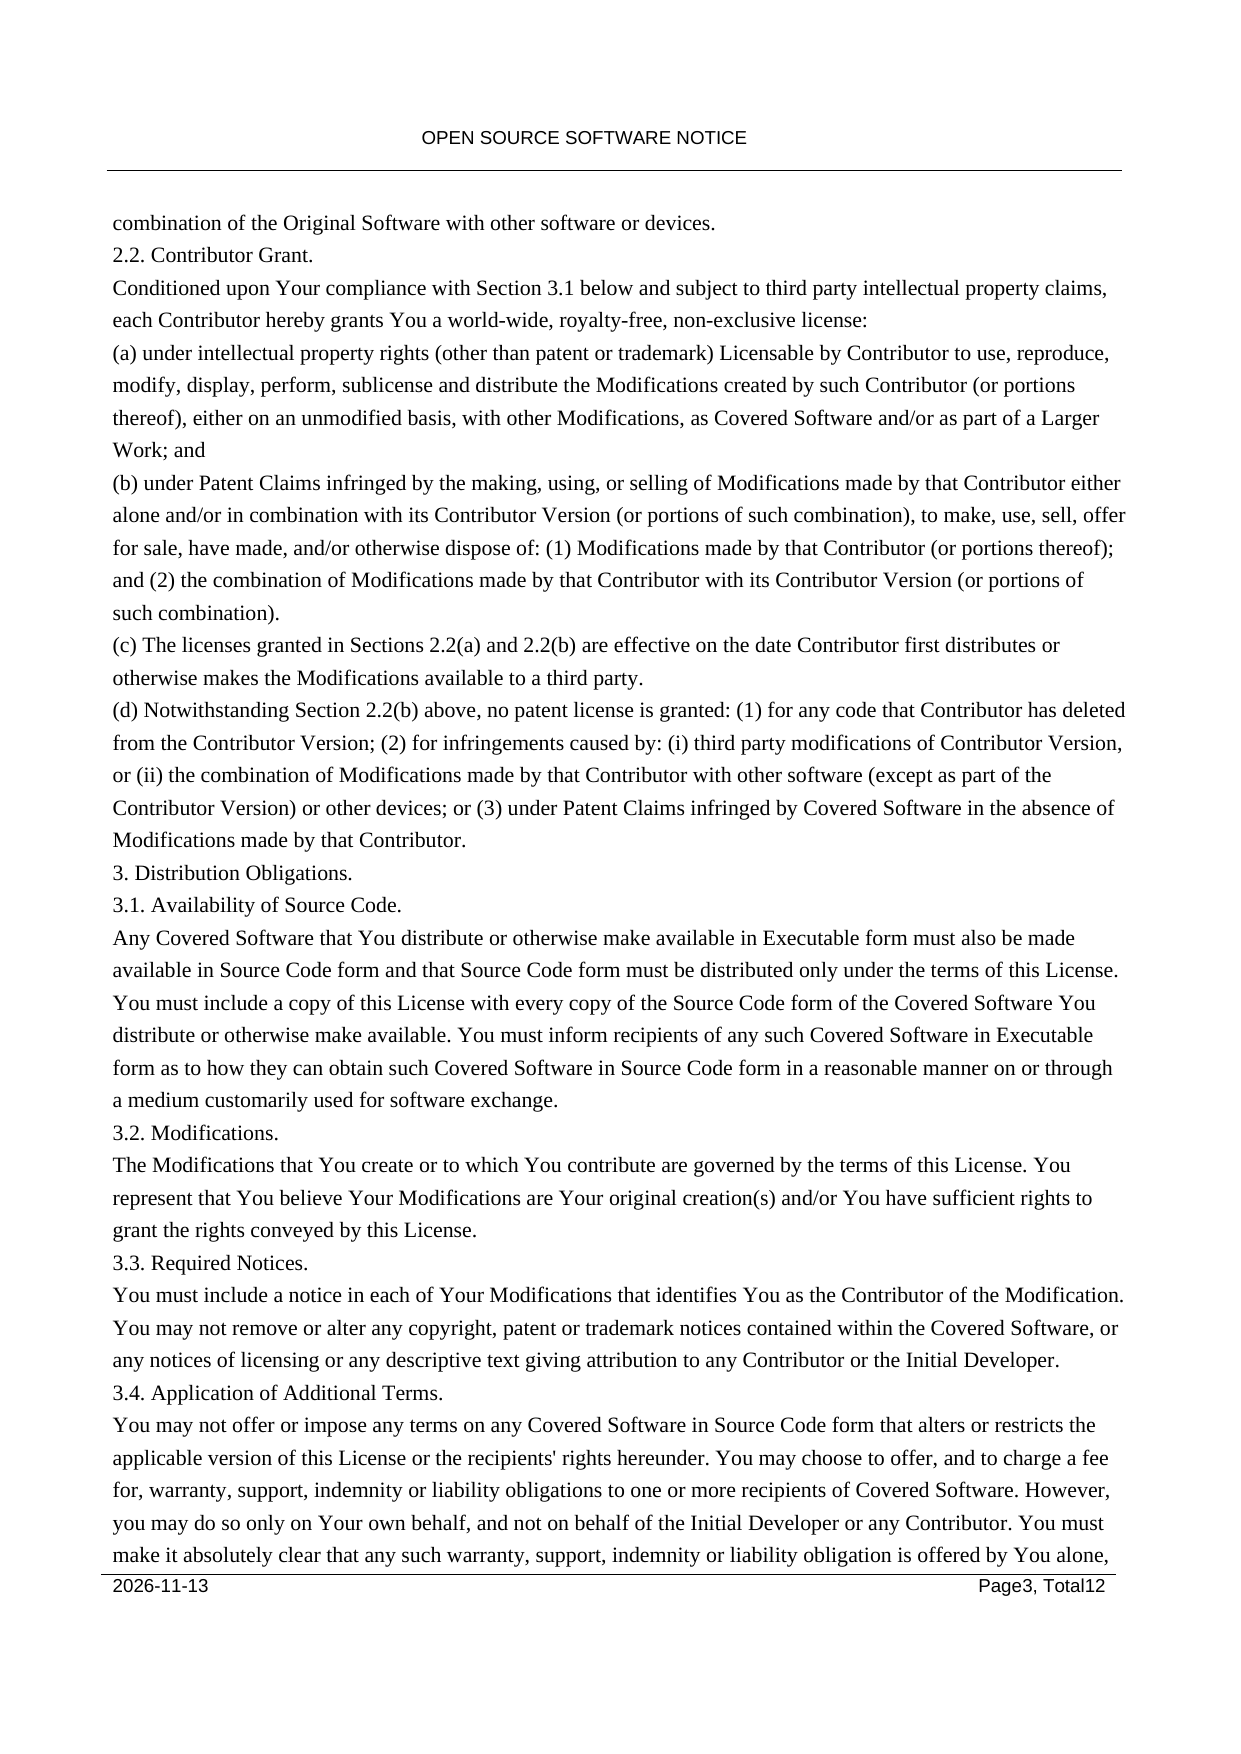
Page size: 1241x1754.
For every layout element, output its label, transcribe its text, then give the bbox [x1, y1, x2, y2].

text 3. Distribution Obligations. [112, 856, 1128, 889]
text Any Covered Software that You distribute or otherwise make available in Executable form must also be made available in Source Code form and that Source Code form must be distributed only under the terms of this License. You must include a copy of this License with every copy of the Source Code form of the Covered Software You distribute or otherwise make available. You must inform recipients of any such Covered Software in Executable form as to how they can obtain such Covered Software in Source Code form in a reasonable manner on or through a medium customarily used for software exchange. [112, 921, 1128, 1116]
text The Modifications that You create or to which You contribute are governed by the terms of this License. You represent that You believe Your Modifications are Your original creation(s) and/or You have sufficient rights to grant the rights conveyed by this License. [112, 1149, 1128, 1246]
text 2.2. Contributor Grant. [112, 239, 1128, 271]
text 3.3. Required Notices. [112, 1246, 1128, 1279]
text Conditioned upon Your compliance with Section 3.1 below and subject to third party intellectual property claims, each Contributor hereby grants You a world-wide, royalty-free, non-exclusive license: [112, 271, 1128, 336]
text (a) under intellectual property rights (other than patent or trademark) Licensable by Contributor to use, reproduce, modify, display, perform, sublicense and distribute the Modifications created by such Contributor (or portions thereof), either on an unmodified basis, with other Modifications, as Covered Software and/or as part of a Larger Work; and [112, 336, 1128, 466]
text 3.2. Modifications. [112, 1116, 1128, 1149]
text 3.4. Application of Additional Terms. [112, 1376, 1128, 1409]
text (d) Notwithstanding Section 2.2(b) above, no patent license is granted: (1) for any code that Contributor has deleted from the Contributor Version; (2) for infringements caused by: (i) third party modifications of Contributor Version, or (ii) the combination of Modifications made by that Contributor with other software (except as part of the Contributor Version) or other devices; or (3) under Patent Claims infringed by Covered Software in the absence of Modifications made by that Contributor. [112, 694, 1128, 856]
text You must include a notice in each of Your Modifications that identifies You as the Contributor of the Modification. You may not remove or alter any copyright, patent or trademark notices contained within the Covered Software, or any notices of licensing or any descriptive text giving attribution to any Contributor or the Initial Developer. [112, 1279, 1128, 1376]
text 3.1. Availability of Source Code. [112, 889, 1128, 921]
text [112, 1409, 1128, 1571]
text (b) under Patent Claims infringed by the making, using, or selling of Modifications made by that Contributor either alone and/or in combination with its Contributor Version (or portions of such combination), to make, use, sell, offer for sale, have made, and/or otherwise dispose of: (1) Modifications made by that Contributor (or portions thereof); and (2) the combination of Modifications made by that Contributor with its Contributor Version (or portions of such combination). [112, 466, 1128, 629]
text (c) The licenses granted in Sections 2.2(a) and 2.2(b) are effective on the date Contributor first distributes or otherwise makes the Modifications available to a third party. [112, 629, 1128, 694]
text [112, 206, 1128, 239]
